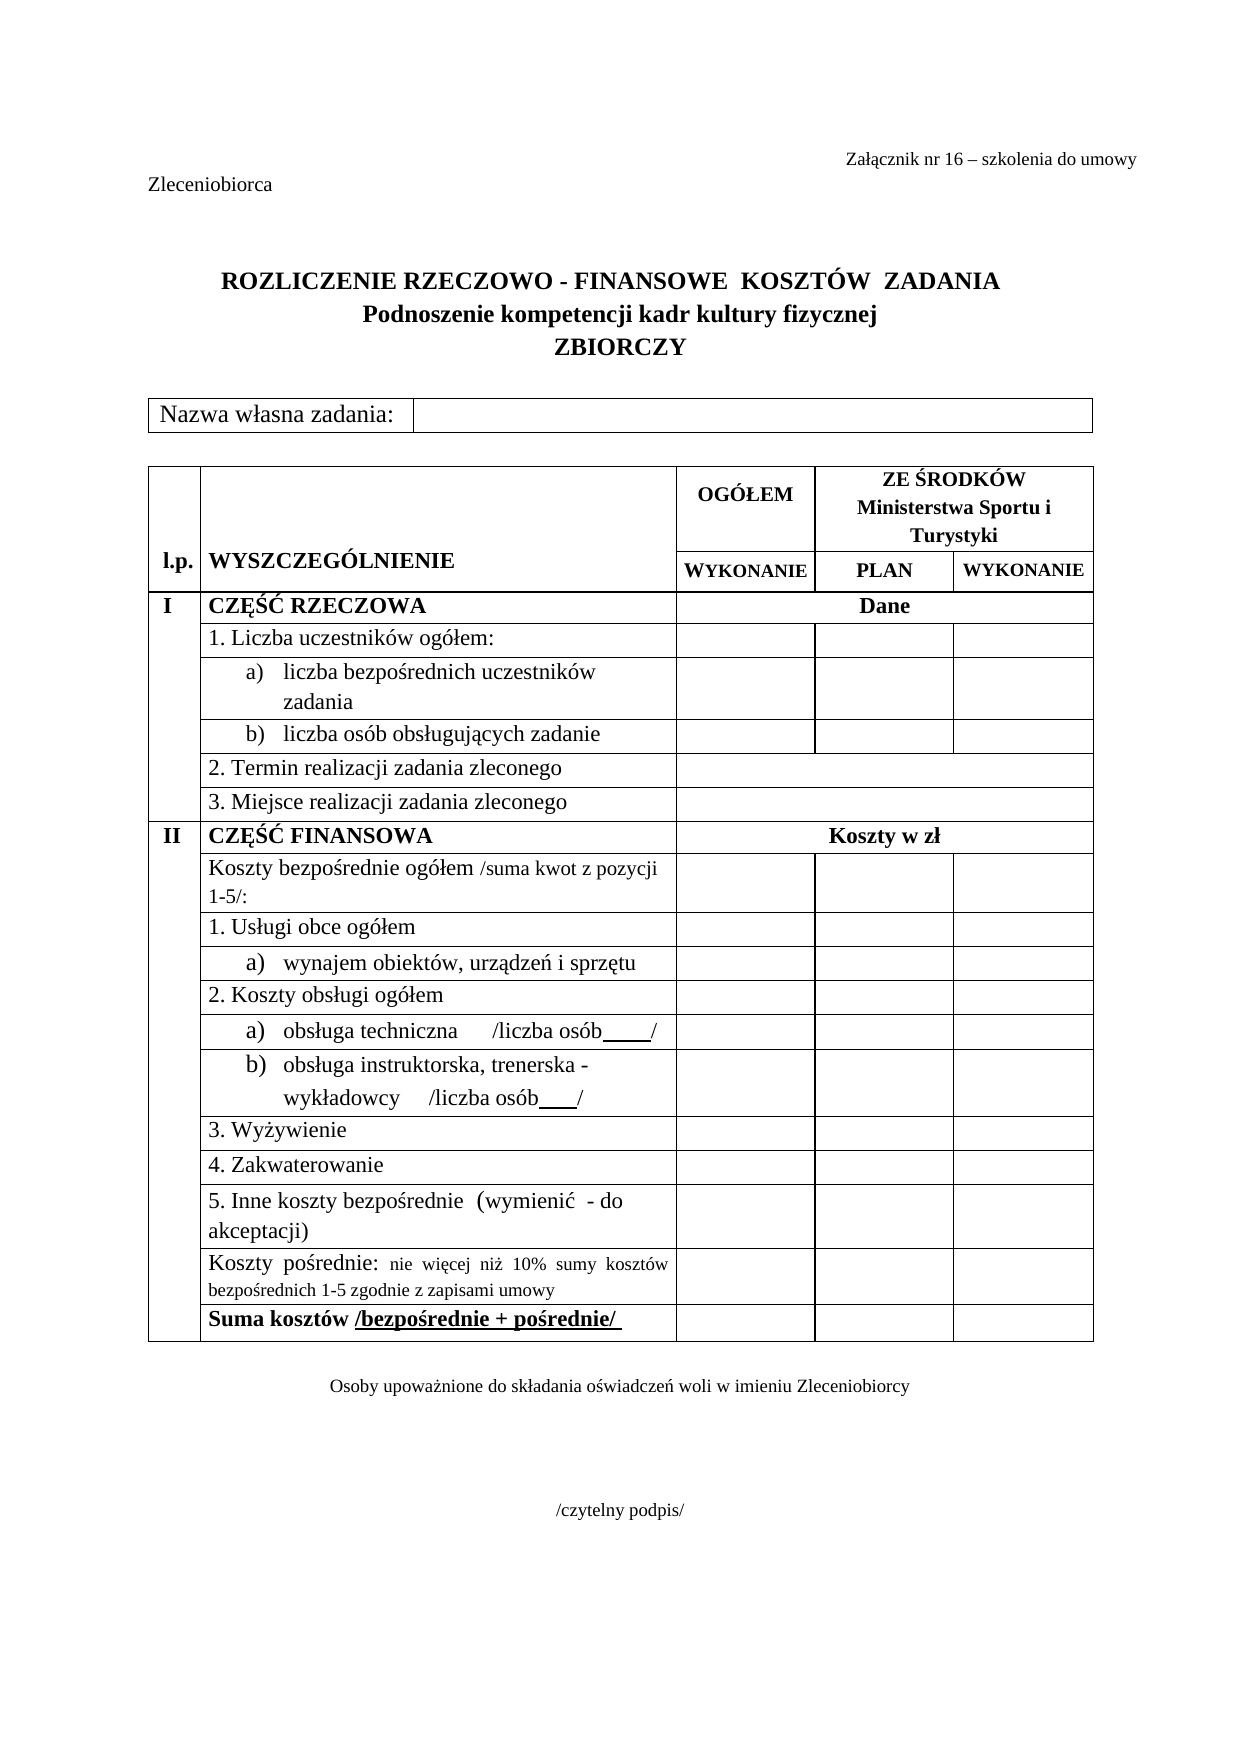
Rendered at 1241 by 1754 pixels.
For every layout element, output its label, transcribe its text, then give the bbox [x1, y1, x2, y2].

table_cell Koszty pośrednie: nie więcej niż 10% sumy kosztów bezpośrednich 1-5 zgodnie z zapisami umowy [201, 1249, 676, 1304]
table_cell liczba osób obsługujących zadanie [201, 720, 676, 753]
table_cell 3. Miejsce realizacji zadania zleconego [201, 788, 676, 821]
table_cell [677, 913, 814, 946]
table_cell obsługa techniczna /liczba osób / [201, 1015, 676, 1048]
table_cell [816, 1305, 953, 1341]
text Zleceniobiorca [148, 172, 1137, 196]
table_cell 2. Termin realizacji zadania zleconego [201, 754, 676, 787]
table_cell [677, 981, 814, 1014]
table_cell [954, 947, 1093, 980]
table_cell Koszty bezpośrednie ogółem /suma kwot z pozycji 1-5/: [201, 854, 676, 912]
table_cell [816, 913, 953, 946]
table_cell [816, 981, 953, 1014]
table_header [414, 399, 1092, 432]
text Osoby upoważnione do składania oświadczeń woli w imieniu Zleceniobiorcy [148, 1375, 1093, 1397]
table_cell [954, 1305, 1093, 1341]
text /czytelny podpis/ [148, 1499, 1093, 1521]
table_cell [816, 1249, 953, 1304]
table_cell Dane [677, 593, 1093, 623]
table_cell [816, 854, 953, 912]
table_header ZE ŚRODKÓW Ministerstwa Sportu i Turystyki [816, 467, 1093, 551]
table_cell [677, 658, 814, 719]
table_cell I [149, 593, 200, 821]
table_header Nazwa własna zadania: [149, 399, 413, 432]
subtitle ROZLICZENIE RZECZOWO - FINANSOWE KOSZTÓW ZADANIA [129, 266, 1093, 295]
table_cell 2. Koszty obsługi ogółem [201, 981, 676, 1014]
table_cell [677, 947, 814, 980]
table_cell [677, 754, 1093, 787]
table_cell WYKONANIE [677, 552, 814, 591]
table_cell CZĘŚĆ RZECZOWA [201, 593, 676, 623]
table_cell [816, 1015, 953, 1048]
table_cell [954, 658, 1093, 719]
table_cell 5. Inne koszty bezpośrednie (wymienić - do akceptacji) [201, 1185, 676, 1248]
table_cell [954, 981, 1093, 1014]
table_cell [954, 720, 1093, 753]
table_cell [816, 720, 953, 753]
table_cell 3. Wyżywienie [201, 1117, 676, 1149]
table_cell II [149, 822, 200, 1341]
table_cell 1. Usługi obce ogółem [201, 913, 676, 946]
table_cell liczba bezpośrednich uczestników zadania [201, 658, 676, 719]
table_cell Suma kosztów /bezpośrednie + pośrednie/ [201, 1305, 676, 1341]
table_cell [677, 720, 814, 753]
table_header OGÓŁEM [677, 467, 814, 551]
table_cell [954, 624, 1093, 657]
table_cell [677, 1151, 814, 1184]
table_cell WYKONANIE [954, 552, 1093, 591]
table_cell 1. Liczba uczestników ogółem: [201, 624, 676, 657]
table_cell [954, 1151, 1093, 1184]
table_cell [954, 1015, 1093, 1048]
table_cell [677, 1185, 814, 1248]
table_cell Koszty w zł [677, 822, 1093, 853]
text ZBIORCZY [148, 332, 1093, 361]
table_cell [816, 1151, 953, 1184]
table_cell [816, 658, 953, 719]
table_cell [954, 1185, 1093, 1248]
table_cell wynajem obiektów, urządzeń i sprzętu [201, 947, 676, 980]
table_cell [677, 624, 814, 657]
table_cell CZĘŚĆ FINANSOWA [201, 822, 676, 853]
table_cell [677, 1305, 814, 1341]
table_cell [816, 1185, 953, 1248]
table_cell [954, 1117, 1093, 1149]
table_cell [816, 624, 953, 657]
table_cell 4. Zakwaterowanie [201, 1151, 676, 1184]
text Podnoszenie kompetencji kadr kultury fizycznej [148, 299, 1093, 328]
table_cell [816, 1117, 953, 1149]
table_cell [677, 1050, 814, 1116]
table_cell [954, 1050, 1093, 1116]
table_cell [677, 854, 814, 912]
table_header l.p. [149, 467, 200, 591]
table_cell [677, 1117, 814, 1149]
table_cell [954, 1249, 1093, 1304]
table_cell [954, 854, 1093, 912]
table_cell [677, 788, 1093, 821]
table_cell [677, 1249, 814, 1304]
table_cell [816, 1050, 953, 1116]
table_cell [677, 1015, 814, 1048]
table_cell obsługa instruktorska, trenerska - wykładowcy /liczba osób / [201, 1050, 676, 1116]
table_header WYSZCZEGÓLNIENIE [201, 467, 676, 591]
text Załącznik nr 16 – szkolenia do umowy [148, 148, 1137, 169]
table_cell [954, 913, 1093, 946]
table_cell PLAN [816, 552, 953, 591]
table_cell [816, 947, 953, 980]
